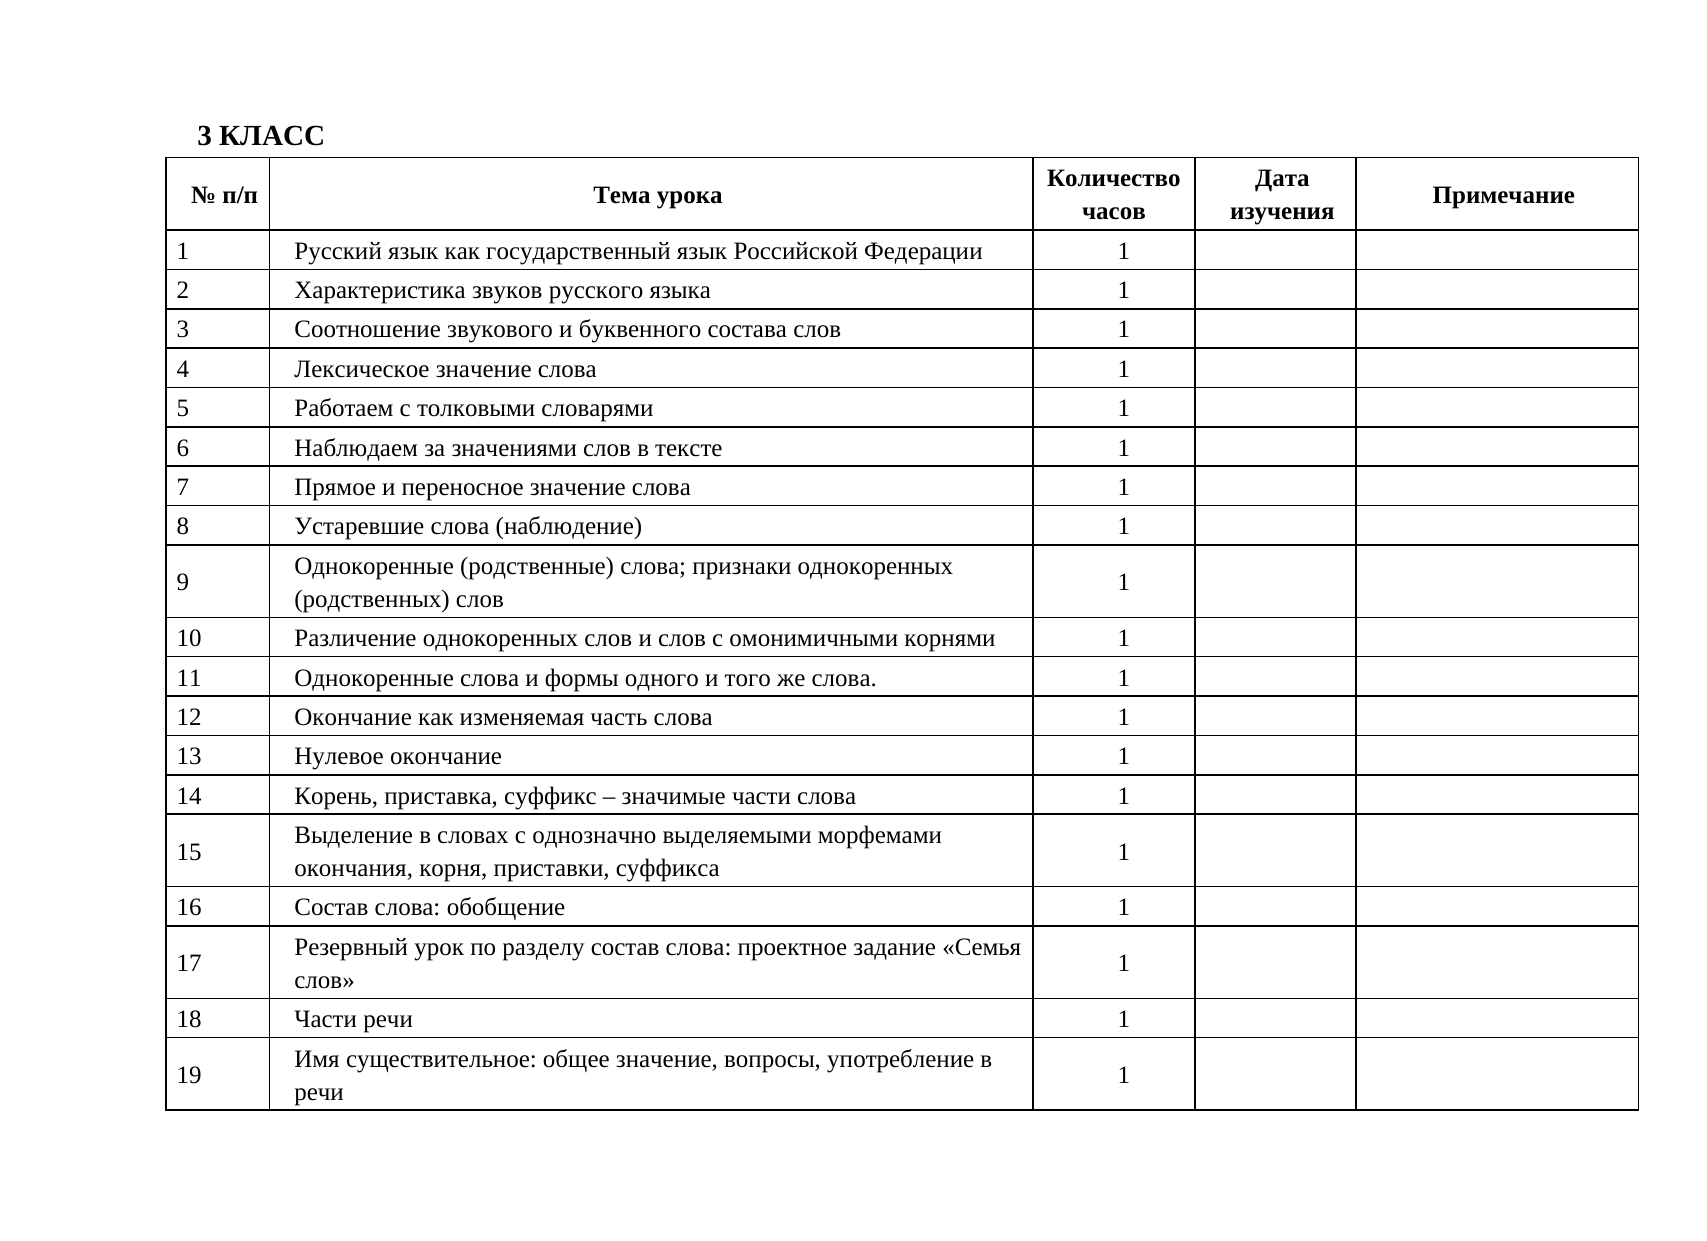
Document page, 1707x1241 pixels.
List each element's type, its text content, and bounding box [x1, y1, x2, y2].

table_cell [1357, 270, 1638, 308]
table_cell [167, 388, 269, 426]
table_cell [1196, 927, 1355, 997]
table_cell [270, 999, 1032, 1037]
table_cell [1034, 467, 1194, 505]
table_cell [1357, 231, 1638, 268]
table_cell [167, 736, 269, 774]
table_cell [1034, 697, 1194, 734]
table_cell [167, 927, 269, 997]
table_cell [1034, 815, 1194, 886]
table_header Тема урока [270, 158, 1032, 229]
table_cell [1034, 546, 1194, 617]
table_cell [1196, 231, 1355, 268]
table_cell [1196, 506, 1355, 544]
table_cell Лексическое значение слова [270, 349, 1032, 387]
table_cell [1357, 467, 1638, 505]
table_cell [1196, 270, 1355, 308]
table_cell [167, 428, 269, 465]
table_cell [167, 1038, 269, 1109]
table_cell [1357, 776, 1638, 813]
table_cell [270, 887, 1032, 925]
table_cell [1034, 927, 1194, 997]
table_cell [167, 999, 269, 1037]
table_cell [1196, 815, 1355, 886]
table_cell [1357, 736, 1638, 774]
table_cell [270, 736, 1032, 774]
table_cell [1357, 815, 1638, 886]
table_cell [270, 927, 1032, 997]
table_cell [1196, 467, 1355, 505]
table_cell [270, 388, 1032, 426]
table_cell 3 [167, 310, 269, 347]
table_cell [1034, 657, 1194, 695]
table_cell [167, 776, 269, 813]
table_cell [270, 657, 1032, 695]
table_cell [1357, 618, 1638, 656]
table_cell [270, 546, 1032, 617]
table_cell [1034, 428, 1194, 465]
table_cell 1 [1034, 270, 1194, 308]
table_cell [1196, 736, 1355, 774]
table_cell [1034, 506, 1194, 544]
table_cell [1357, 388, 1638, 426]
table_header Количество часов [1034, 158, 1194, 229]
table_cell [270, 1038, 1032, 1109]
table_cell 1 [1034, 349, 1194, 387]
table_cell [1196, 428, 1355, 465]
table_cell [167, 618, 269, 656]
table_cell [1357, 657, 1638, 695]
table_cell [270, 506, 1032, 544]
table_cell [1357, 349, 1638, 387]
table_cell Русский язык как государственный язык Российской Федерации [270, 231, 1032, 268]
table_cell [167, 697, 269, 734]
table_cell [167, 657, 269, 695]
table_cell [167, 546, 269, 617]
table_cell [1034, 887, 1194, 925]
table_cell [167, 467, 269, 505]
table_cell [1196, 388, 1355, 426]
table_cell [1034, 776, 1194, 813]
table_header Дата изучения [1196, 158, 1355, 229]
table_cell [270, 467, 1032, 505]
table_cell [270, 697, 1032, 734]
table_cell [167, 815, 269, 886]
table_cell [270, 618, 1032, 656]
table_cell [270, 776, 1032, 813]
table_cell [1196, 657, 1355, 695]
text 3 КЛАСС [190, 118, 1618, 152]
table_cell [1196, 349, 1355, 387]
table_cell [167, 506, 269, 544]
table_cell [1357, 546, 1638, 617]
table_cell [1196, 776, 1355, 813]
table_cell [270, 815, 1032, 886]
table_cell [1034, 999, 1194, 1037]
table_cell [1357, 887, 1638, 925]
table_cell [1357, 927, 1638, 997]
table_cell 4 [167, 349, 269, 387]
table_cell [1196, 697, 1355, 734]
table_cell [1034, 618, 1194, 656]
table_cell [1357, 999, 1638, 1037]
table_cell Характеристика звуков русского языка [270, 270, 1032, 308]
table_cell [1357, 310, 1638, 347]
table_cell 1 [1034, 231, 1194, 268]
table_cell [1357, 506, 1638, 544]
table_cell 1 [167, 231, 269, 268]
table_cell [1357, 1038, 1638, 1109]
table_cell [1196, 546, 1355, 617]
table_cell 1 [1034, 310, 1194, 347]
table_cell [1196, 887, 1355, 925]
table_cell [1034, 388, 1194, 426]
table_cell Соотношение звукового и буквенного состава слов [270, 310, 1032, 347]
table_cell 2 [167, 270, 269, 308]
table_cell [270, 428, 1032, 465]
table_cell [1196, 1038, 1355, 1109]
table_cell [1196, 310, 1355, 347]
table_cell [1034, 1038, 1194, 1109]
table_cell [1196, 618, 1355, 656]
table_header № п/п [167, 158, 269, 229]
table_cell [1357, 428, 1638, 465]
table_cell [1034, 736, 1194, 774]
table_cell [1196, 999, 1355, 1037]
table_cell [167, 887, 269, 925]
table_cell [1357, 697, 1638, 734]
table_header Примечание [1357, 158, 1638, 229]
